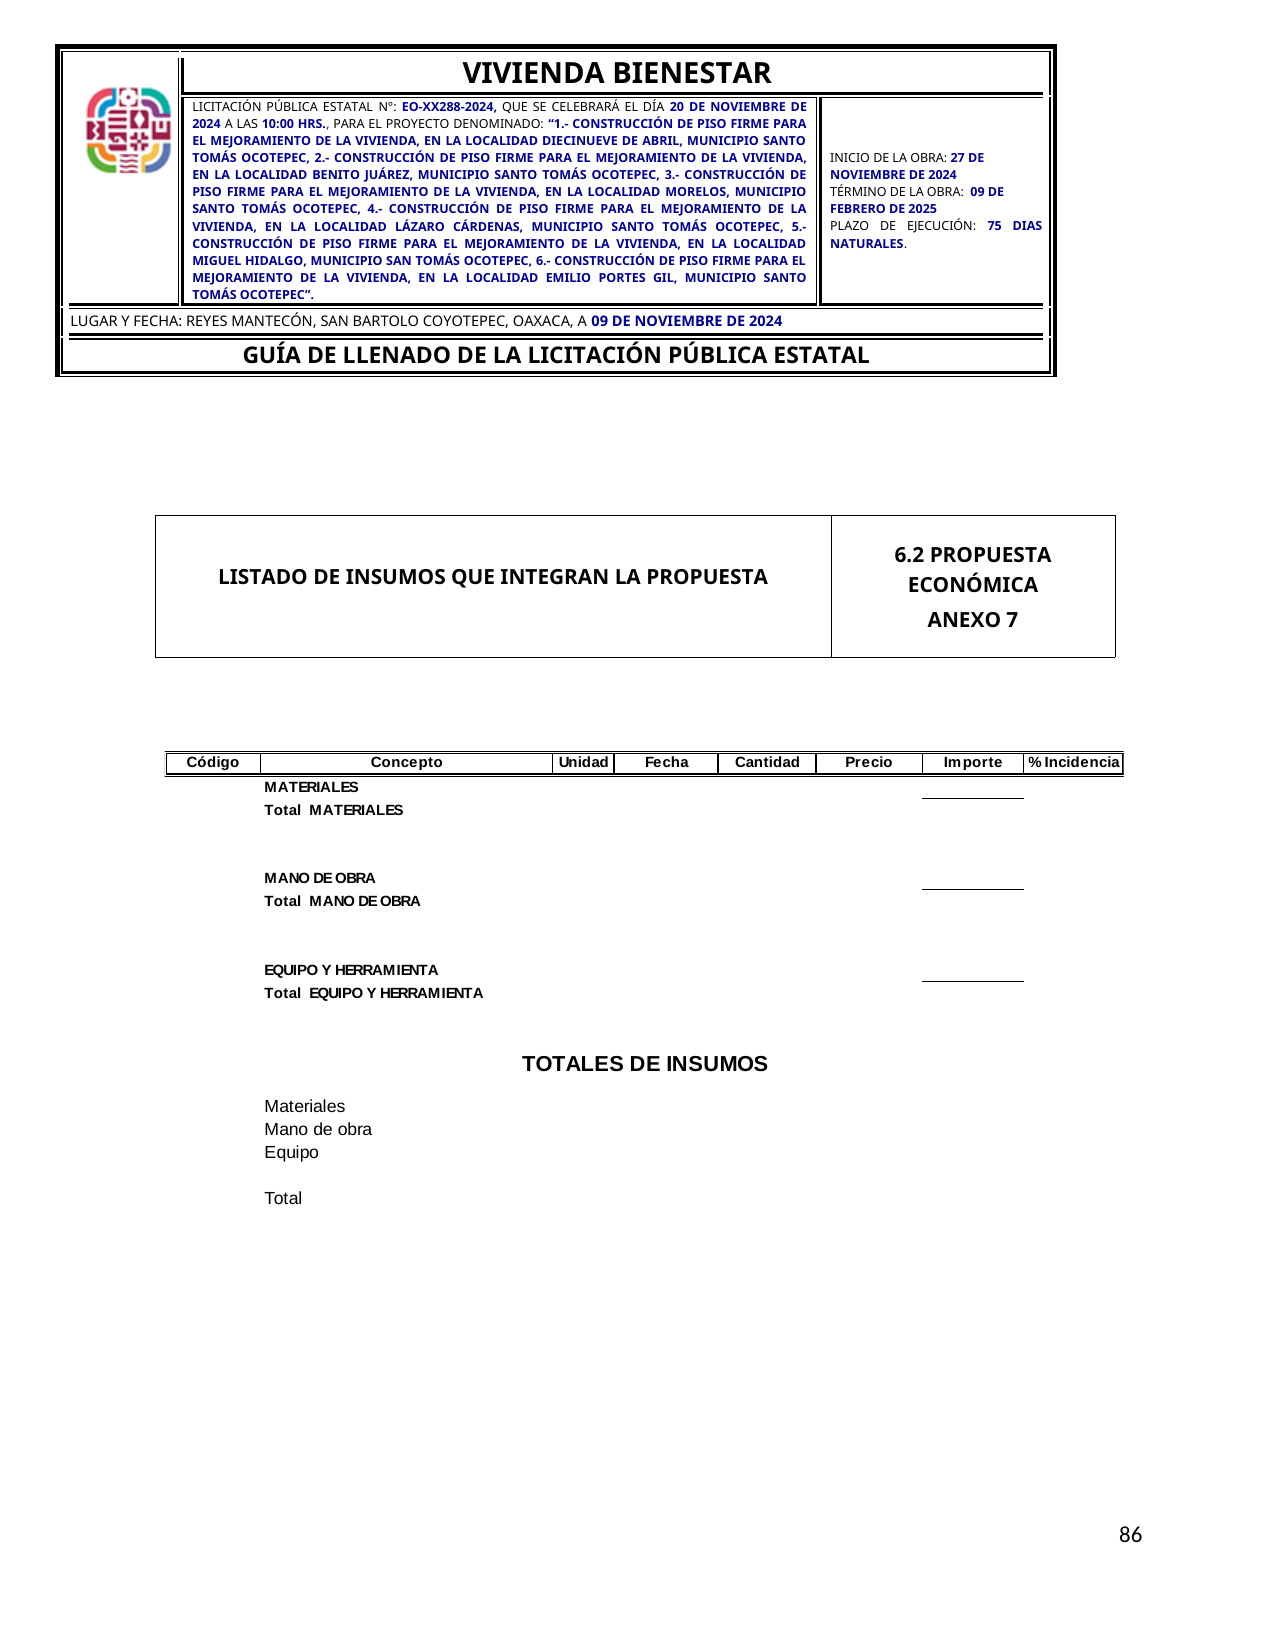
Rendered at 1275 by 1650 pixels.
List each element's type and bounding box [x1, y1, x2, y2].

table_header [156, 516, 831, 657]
picture [75, 79, 178, 179]
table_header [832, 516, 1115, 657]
